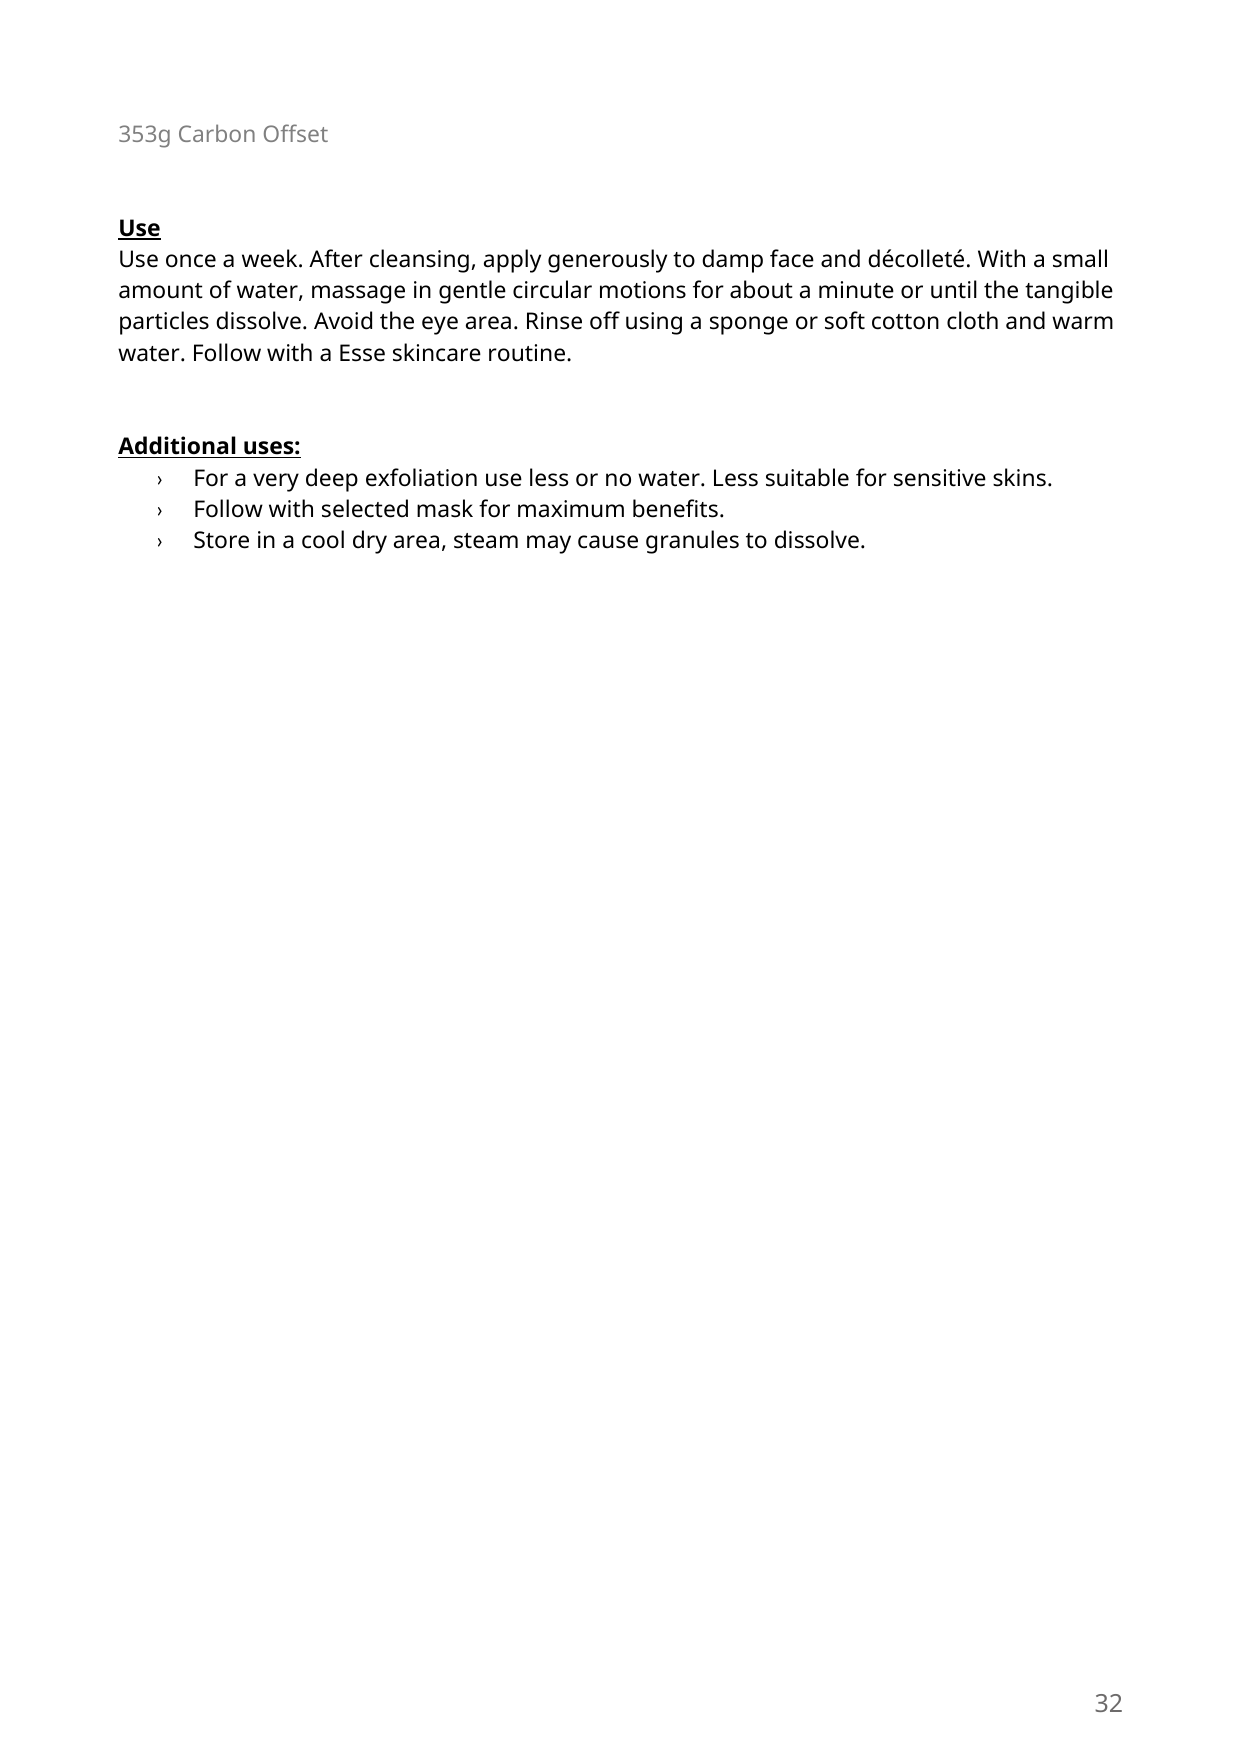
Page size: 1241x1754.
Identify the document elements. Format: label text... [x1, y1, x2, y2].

list For a very deep exfoliation use less or no water. Less suitable for sensitive skins. [156, 462, 1123, 493]
subtitle Use [118, 212, 1123, 243]
list Store in a cool dry area, steam may cause granules to dissolve. [156, 524, 1123, 555]
text 353g Carbon Offset [118, 118, 1123, 149]
text Use once a week. After cleansing, apply generously to damp face and décolleté. With a small amount of water, massage in gentle circular motions for about a minute or until the tangible particles dissolve. Avoid the eye area. Rinse off using a sponge or soft cotton cloth and warm water. Follow with a Esse skincare routine. [118, 243, 1123, 368]
list Follow with selected mask for maximum benefits. [156, 493, 1123, 524]
subtitle Additional uses: [118, 430, 1123, 462]
